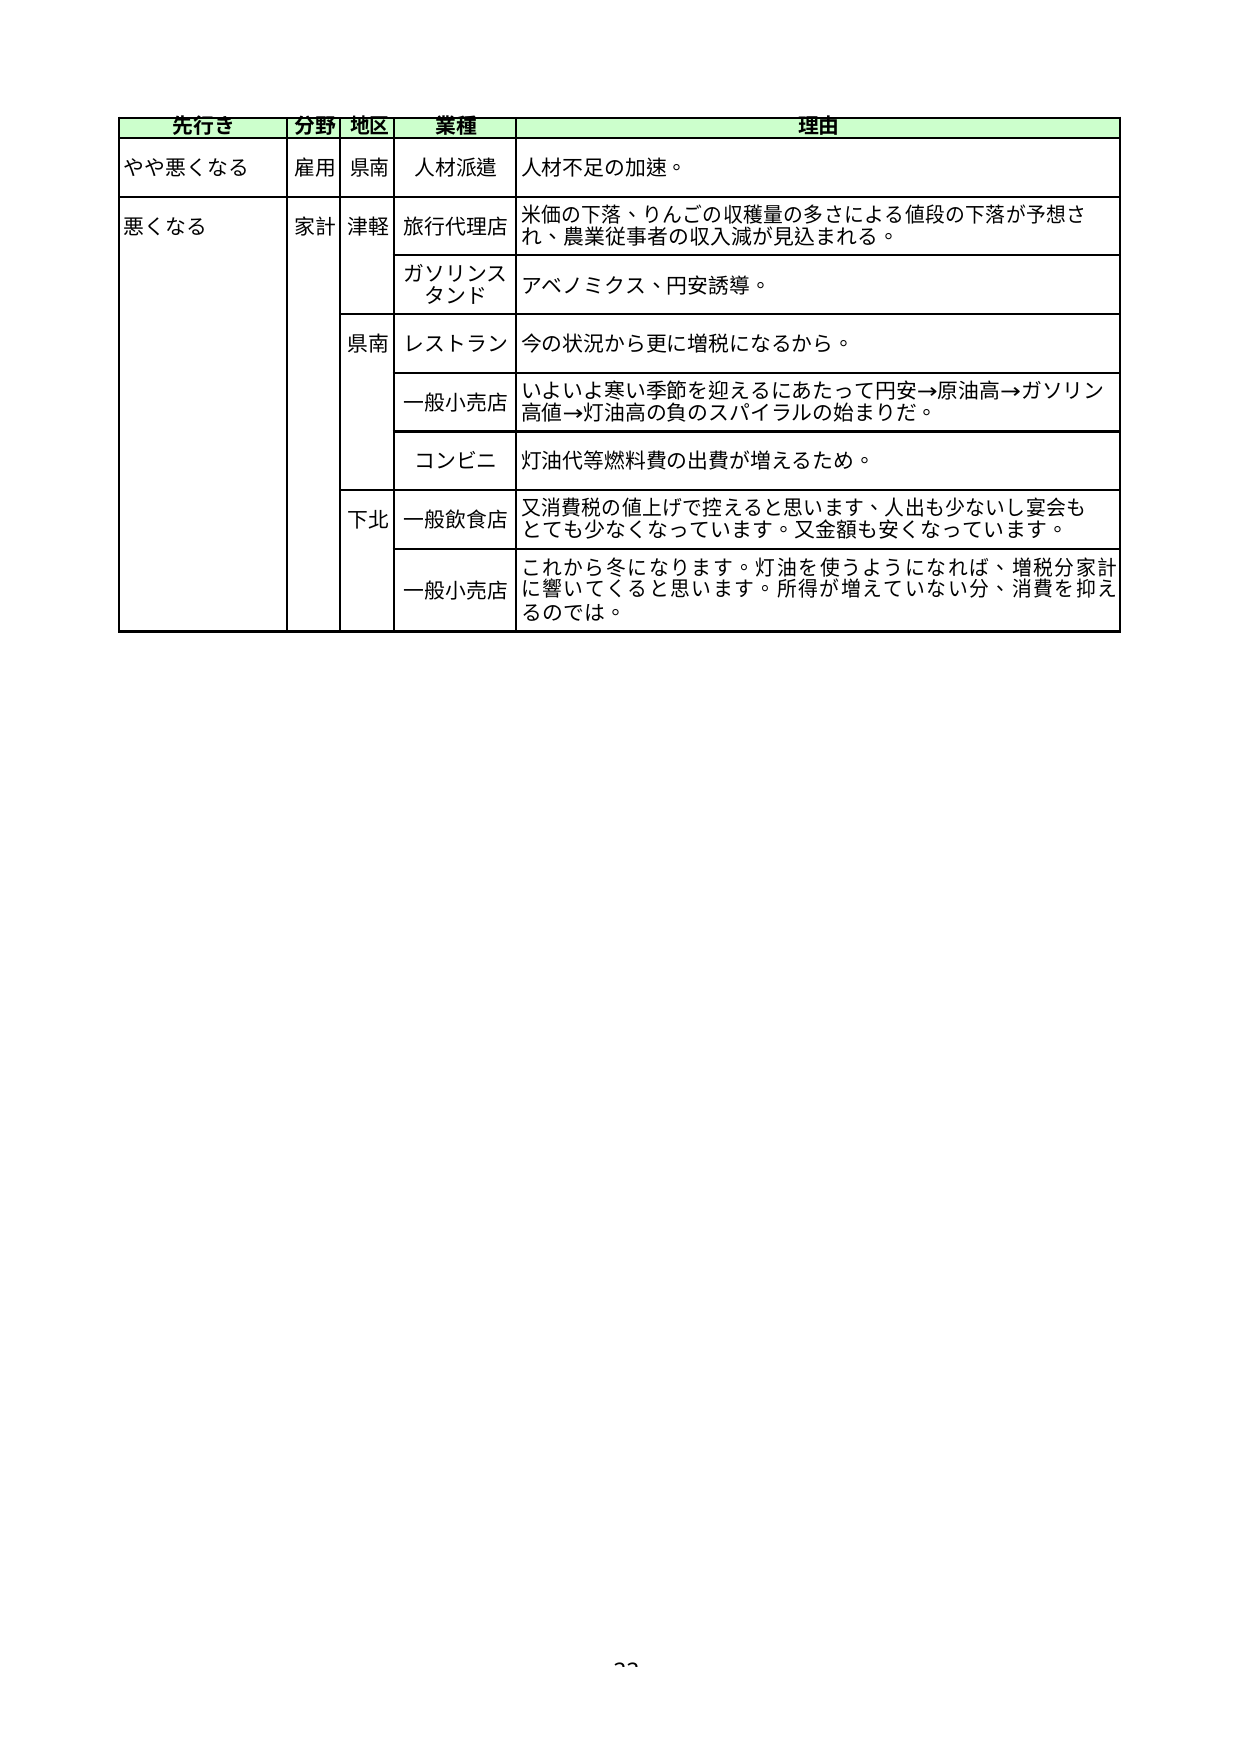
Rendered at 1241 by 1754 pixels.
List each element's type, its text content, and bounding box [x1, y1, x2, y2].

table_cell 県南 [341, 139, 393, 196]
table_header 地区 [341, 119, 393, 137]
table_cell 家計 [288, 198, 339, 630]
table_cell アベノミクス、円安誘導。 [517, 256, 1119, 313]
table_cell 一般小売店 [395, 550, 515, 630]
table_cell 県南 [341, 315, 393, 489]
table_cell レストラン [395, 315, 515, 372]
table_cell ガソリンスタンド [395, 256, 515, 313]
table_cell 旅行代理店 [395, 198, 515, 254]
table_cell 人材不足の加速。 [517, 139, 1119, 196]
table_cell 今の状況から更に増税になるから。 [517, 315, 1119, 372]
table_cell 下北 [341, 491, 393, 630]
table_cell 一般飲食店 [395, 491, 515, 548]
table_cell これから冬になります。灯油を使うようになれば、増税分家計 に響いてくると思います。所得が増えていない分、消費を抑え るのでは。 [517, 550, 1119, 630]
table_cell 人材派遣 [395, 139, 515, 196]
table_cell 米価の下落、りんごの収穫量の多さによる値段の下落が予想さ れ、農業従事者の収入減が見込まれる。 [517, 198, 1119, 254]
table_cell 一般小売店 [395, 374, 515, 430]
table_cell 灯油代等燃料費の出費が増えるため。 [517, 433, 1119, 489]
table_cell 悪くなる [120, 198, 286, 630]
table_cell 雇用 [288, 139, 339, 196]
table_cell 又消費税の値上げで控えると思います、人出も少ないし宴会も とても少なくなっています。又金額も安くなっています。 [517, 491, 1119, 548]
table_cell コンビニ [395, 433, 515, 489]
table_cell いよいよ寒い季節を迎えるにあたって円安→原油高→ガソリン高値→灯油高の負のスパイラルの始まりだ。 [517, 374, 1119, 430]
table_cell 津軽 [341, 198, 393, 313]
table_header 業種 [395, 119, 515, 137]
table_header 理由 [517, 119, 1119, 137]
table_header 先行き [120, 119, 286, 137]
table_header 分野 [288, 119, 339, 137]
table_cell やや悪くなる [120, 139, 286, 196]
